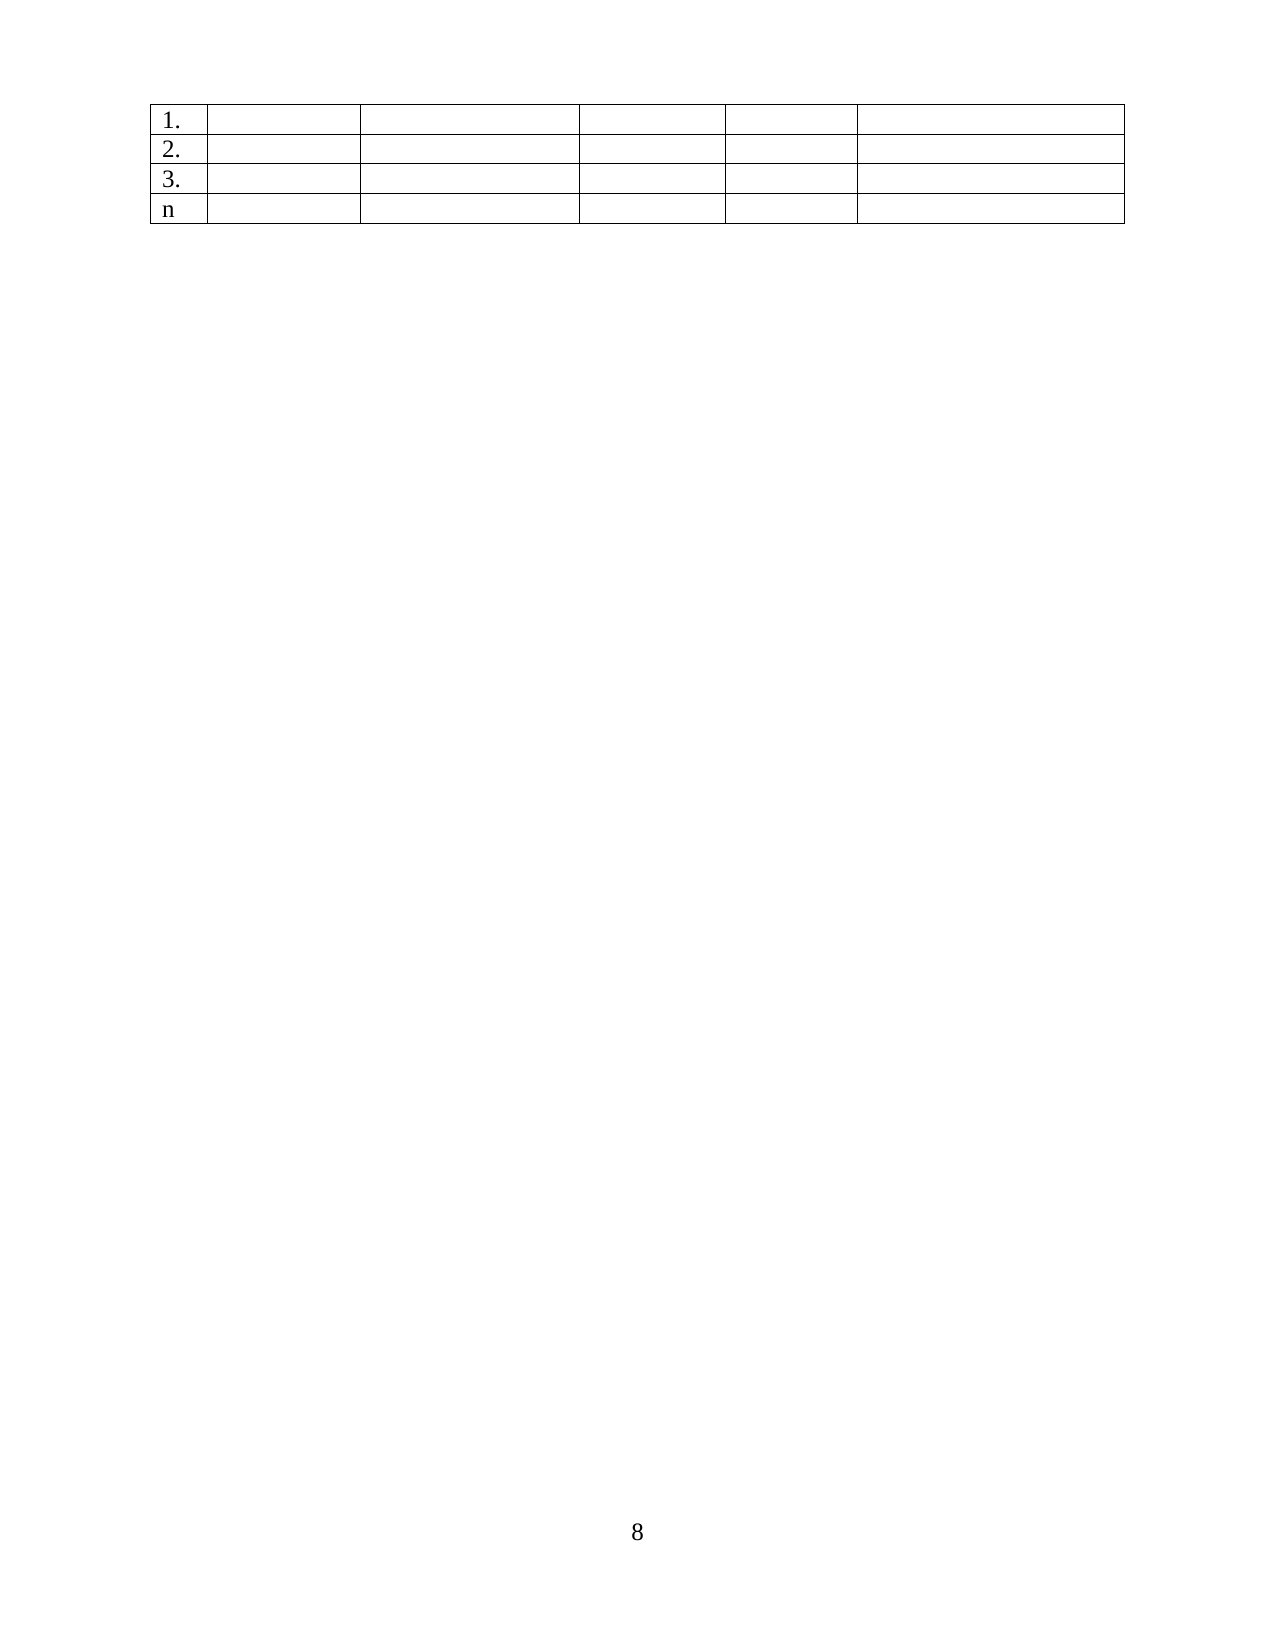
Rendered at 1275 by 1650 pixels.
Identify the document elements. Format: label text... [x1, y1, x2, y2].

table_cell [858, 105, 1124, 133]
table_cell [208, 194, 360, 223]
table_cell [208, 135, 360, 163]
table_cell n [151, 194, 207, 223]
table_cell [726, 105, 857, 133]
table_cell [726, 194, 857, 223]
table_cell [726, 164, 857, 193]
table_cell [361, 105, 579, 133]
table_cell [361, 194, 579, 223]
table_cell [208, 105, 360, 133]
table_cell 2. [151, 135, 207, 163]
table_cell [361, 164, 579, 193]
table_cell 1. [151, 105, 207, 133]
table_cell [580, 105, 725, 133]
table_cell [858, 164, 1124, 193]
table_cell [580, 194, 725, 223]
table_cell 3. [151, 164, 207, 193]
table_cell [858, 135, 1124, 163]
table_cell [208, 164, 360, 193]
table_cell [858, 194, 1124, 223]
table_cell [726, 135, 857, 163]
table_cell [361, 135, 579, 163]
table_cell [580, 135, 725, 163]
table_cell [580, 164, 725, 193]
